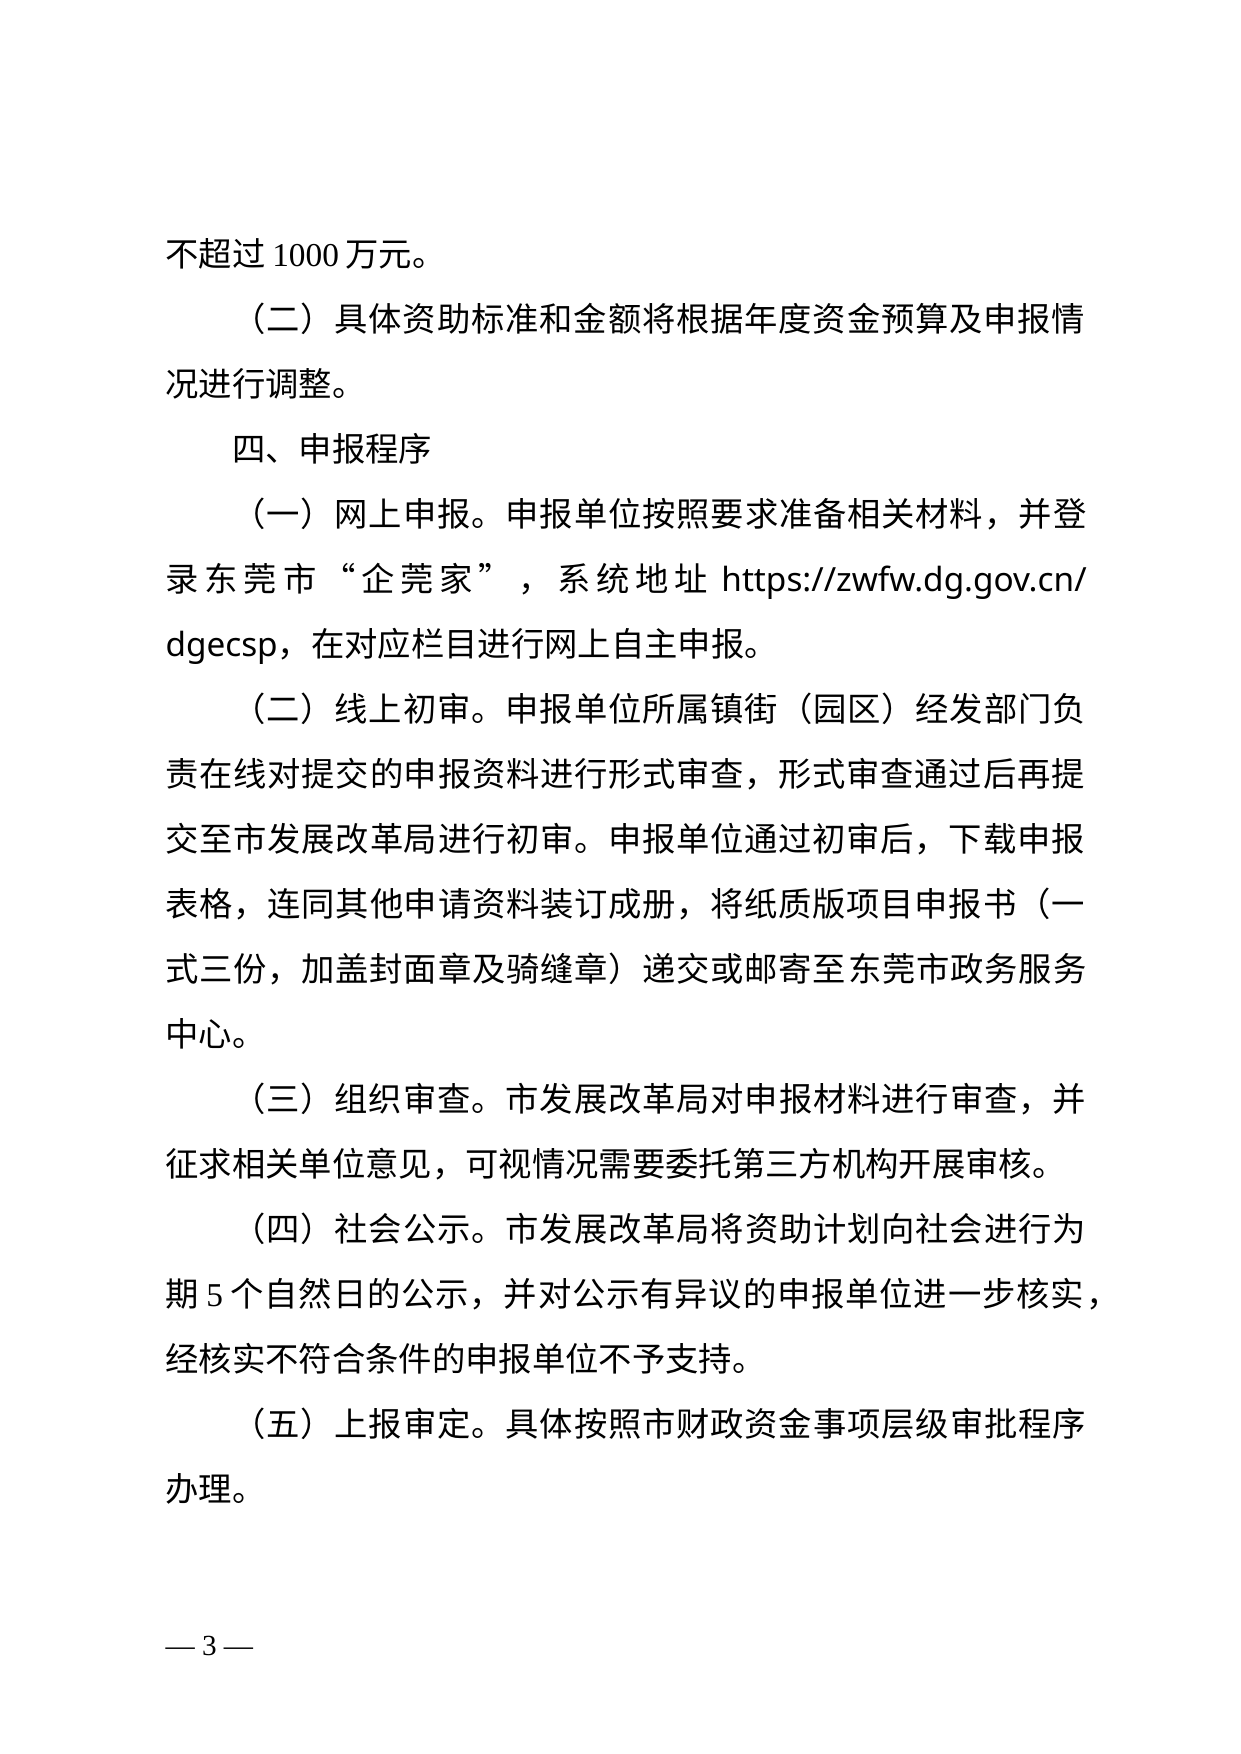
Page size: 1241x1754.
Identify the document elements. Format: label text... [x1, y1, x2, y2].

text （三）组织审查。市发展改革局对申报材料进行审查，并征求相关单位意见，可视情况需要委托第三方机构开展审核。 [165, 1064, 1087, 1194]
text （五）上报审定。具体按照市财政资金事项层级审批程序办理。 [165, 1389, 1087, 1519]
text （四）社会公示。市发展改革局将资助计划向社会进行为期5个自然日的公示，并对公示有异议的申报单位进一步核实，经核实不符合条件的申报单位不予支持。 [165, 1194, 1087, 1389]
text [165, 219, 1087, 284]
text （一）网上申报。申报单位按照要求准备相关材料，并登录东莞市“企莞家”，系统地址https://zwfw.dg.gov.cn/dgecsp，在对应栏目进行网上自主申报。 [165, 479, 1087, 674]
text （二）具体资助标准和金额将根据年度资金预算及申报情况进行调整。 [165, 284, 1087, 414]
text 四、申报程序 [165, 414, 1087, 479]
text （二）线上初审。申报单位所属镇街（园区）经发部门负责在线对提交的申报资料进行形式审查，形式审查通过后再提交至市发展改革局进行初审。申报单位通过初审后，下载申报表格，连同其他申请资料装订成册，将纸质版项目申报书（一式三份，加盖封面章及骑缝章）递交或邮寄至东莞市政务服务中心。 [165, 674, 1087, 1064]
